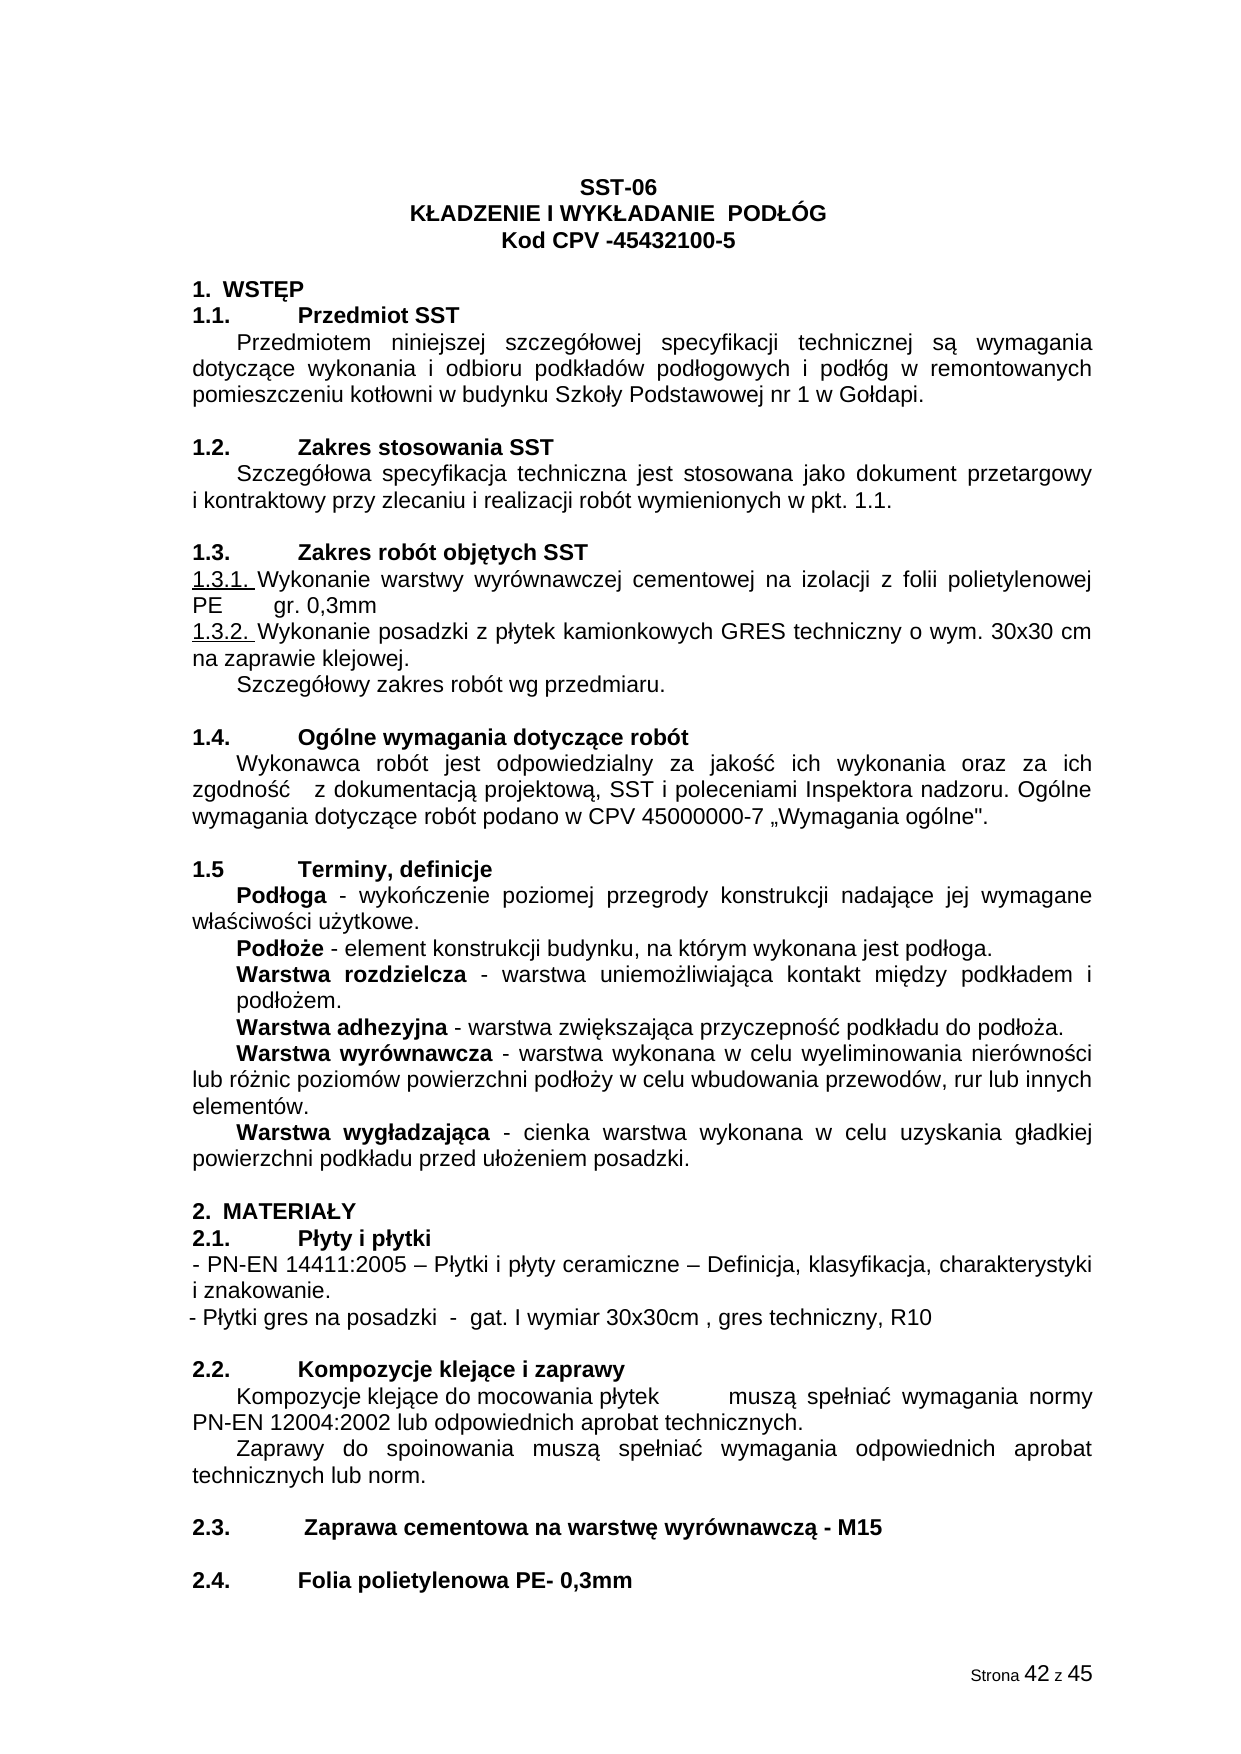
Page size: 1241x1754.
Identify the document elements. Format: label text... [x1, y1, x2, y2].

text SST-06 [148, 174, 1089, 200]
text Podłoże - element konstrukcji budynku, na którym wykonana jest podłoga. [192, 934, 1093, 961]
text Warstwa wyrównawcza - warstwa wykonana w celu wyeliminowania nierówności lub różnic poziomów powierzchni podłoży w celu wbudowania przewodów, rur lub innych elementów. [192, 1040, 1093, 1119]
list Płyty i płytki [192, 1224, 1093, 1251]
text 2.3. Zaprawa cementowa na warstwę wyrównawczą - M15 [159, 1514, 1093, 1541]
text Szczegółowy zakres robót wg przedmiaru. [192, 671, 1093, 697]
list Zakres robót objętych SST [192, 539, 1093, 566]
text Warstwa adhezyjna - warstwa zwiększająca przyczepność podkładu do podłoża. [236, 1014, 1093, 1040]
list Wykonanie posadzki z płytek kamionkowych GRES techniczny o wym. 30x30 cm na zaprawie klejowej. [192, 618, 1093, 671]
list Zakres stosowania SST [192, 434, 1093, 460]
text Kompozycje klejące do mocowania płytek muszą spełniać wymagania normy PN-EN 12004:2002 lub odpowiednich aprobat technicznych. [192, 1383, 1093, 1435]
text Warstwa wygładzająca - cienka warstwa wykonana w celu uzyskania gładkiej powierzchni podkładu przed ułożeniem posadzki. [192, 1119, 1093, 1172]
list WSTĘP [148, 276, 1093, 302]
text - PN-EN 14411:2005 – Płytki i płyty ceramiczne – Definicja, klasyfikacja, charakterystyki i znakowanie. [192, 1251, 1093, 1303]
list Ogólne wymagania dotyczące robót [148, 724, 1093, 750]
text 2.4. Folia polietylenowa PE- 0,3mm [159, 1567, 1093, 1593]
text Zaprawy do spoinowania muszą spełniać wymagania odpowiednich aprobat technicznych lub norm. [192, 1435, 1093, 1488]
list Wykonanie warstwy wyrównawczej cementowej na izolacji z folii polietylenowej PE gr. 0,3mm [192, 566, 1093, 618]
list MATERIAŁY [192, 1198, 1093, 1224]
text Wykonawca robót jest odpowiedzialny za jakość ich wykonania oraz za ich zgodność z dokumentacją projektową, SST i poleceniami Inspektora nadzoru. Ogólne wymagania dotyczące robót podano w CPV 45000000-7 „Wymagania ogólne". [192, 750, 1093, 829]
text 1.5 Terminy, definicje [159, 856, 1093, 882]
text Podłoga - wykończenie poziomej przegrody konstrukcji nadające jej wymagane właściwości użytkowe. [192, 882, 1093, 934]
text Warstwa rozdzielcza - warstwa uniemożliwiająca kontakt między podkładem i podłożem. [236, 961, 1093, 1014]
text Kod CPV -45432100-5 [148, 227, 1089, 253]
text Przedmiotem niniejszej szczegółowej specyfikacji technicznej są wymagania dotyczące wykonania i odbioru podkładów podłogowych i podłóg w remontowanych pomieszczeniu kotłowni w budynku Szkoły Podstawowej nr 1 w Gołdapi. [192, 328, 1093, 407]
text - Płytki gres na posadzki - gat. I wymiar 30x30cm , gres techniczny, R10 [159, 1303, 1093, 1330]
text Szczegółowa specyfikacja techniczna jest stosowana jako dokument przetargowy i kontraktowy przy zlecaniu i realizacji robót wymienionych w pkt. 1.1. [192, 460, 1093, 513]
list Kompozycje klejące i zaprawy [192, 1356, 1093, 1383]
list Przedmiot SST [148, 302, 1093, 328]
text KŁADZENIE I WYKŁADANIE PODŁÓG [148, 200, 1089, 227]
